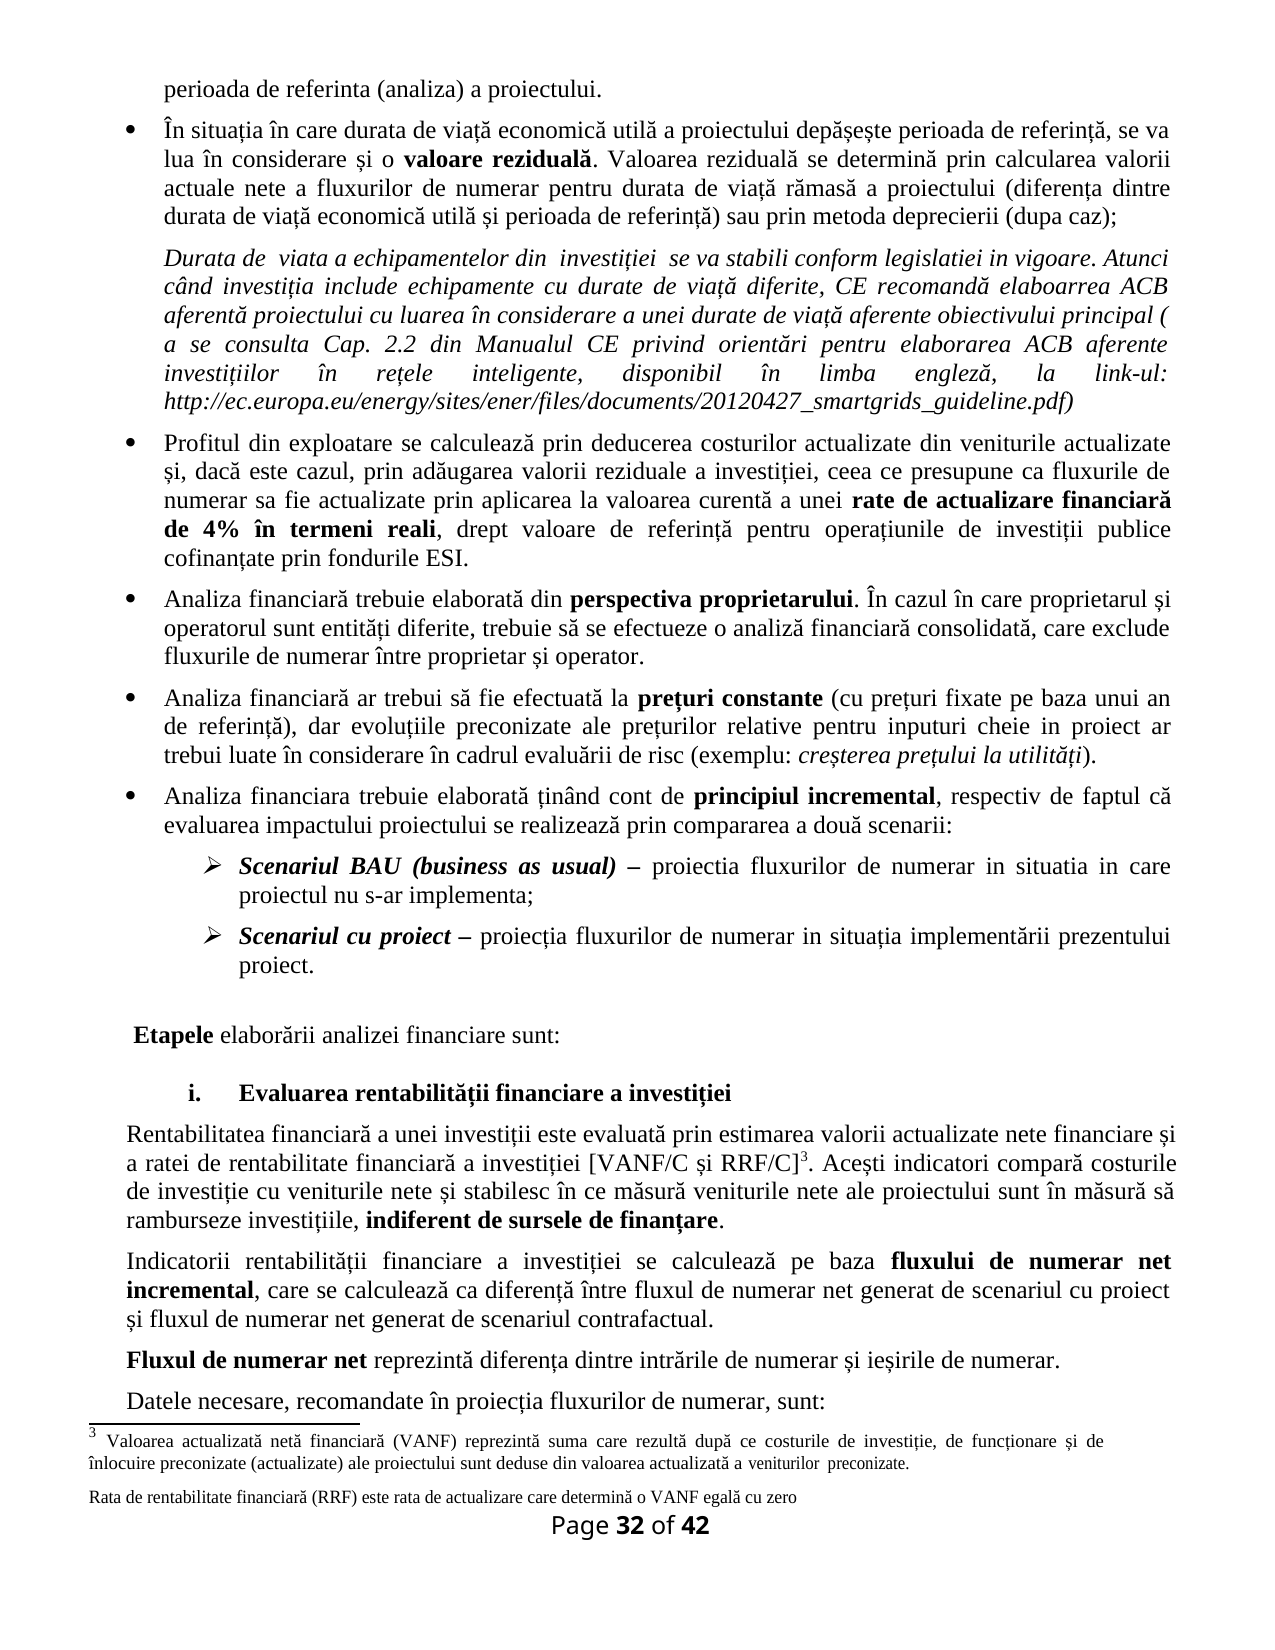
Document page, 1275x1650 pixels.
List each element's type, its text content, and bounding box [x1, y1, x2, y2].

list Profitul din exploatare se calculează prin deducerea costurilor actualizate din veniturile actualizate și, dacă este cazul, prin adăugarea valorii reziduale a investiției, ceea ce presupune ca fluxurile de numerar sa fie actualizate prin aplicarea la valoarea curentă a unei rate de actualizare financiară de 4% în termeni reali, drept valoare de referință pentru operațiunile de investiții publice cofinanțate prin fondurile ESI. [126, 428, 1172, 571]
list În situația în care durata de viață economică utilă a proiectului depășește perioada de referință, se va lua în considerare și o valoare reziduală. Valoarea reziduală se determină prin calcularea valorii actuale nete a fluxurilor de numerar pentru durata de viață rămasă a proiectului (diferența dintre durata de viață economică utilă și perioada de referință) sau prin metoda deprecierii (dupa caz); [126, 115, 1172, 230]
text Rentabilitatea financiară a unei investiții este evaluată prin estimarea valorii actualizate nete financiare și a ratei de rentabilitate financiară a investiției [VANF/C și RRF/C]. Acești indicatori compară costurile de investiție cu veniturile nete și stabilesc în ce măsură veniturile nete ale proiectului sunt în măsură să ramburseze investițiile, indiferent de sursele de finanțare. [126, 1119, 1177, 1234]
text Datele necesare, recomandate în proiecția fluxurilor de numerar, sunt: [126, 1386, 1172, 1415]
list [126, 74, 1172, 103]
list Analiza financiară trebuie elaborată din perspectiva proprietarului. În cazul în care proprietarul și operatorul sunt entități diferite, trebuie să se efectueze o analiză financiară consolidată, care exclude fluxurile de numerar între proprietar și operator. [126, 584, 1172, 670]
list Evaluarea rentabilității financiare a investiției [201, 1078, 1177, 1106]
list Scenariul cu proiect – proiecția fluxurilor de numerar in situația implementării prezentului proiect. [201, 921, 1172, 979]
list Durata de viata a echipamentelor din investiției se va stabili conform legislatiei in vigoare. Atunci când investiția include echipamente cu durate de viață diferite, CE recomandă elaboarrea ACB aferentă proiectului cu luarea în considerare a unei durate de viață aferente obiectivului principal ( a se consulta Cap. 2.2 din Manualul CE privind orientări pentru elaborarea ACB aferente investițiilor în rețele inteligente, disponibil în limba engleză, la link-ul: http://ec.europa.eu/energy/sites/ener/files/documents/20120427_smartgrids_guideline.pdf) [164, 243, 1172, 415]
list Analiza financiară ar trebui să fie efectuată la prețuri constante (cu prețuri fixate pe baza unui an de referință), dar evoluțiile preconizate ale prețurilor relative pentru inputuri cheie in proiect ar trebui luate în considerare în cadrul evaluării de risc (exemplu: creșterea prețului la utilități). [126, 683, 1172, 769]
text Fluxul de numerar net reprezintă diferența dintre intrările de numerar și ieșirile de numerar. [126, 1345, 1172, 1374]
list Scenariul BAU (business as usual) – proiectia fluxurilor de numerar in situatia in care proiectul nu s-ar implementa; [201, 851, 1172, 909]
text Etapele elaborării analizei financiare sunt: [133, 1020, 1172, 1049]
text Indicatorii rentabilității financiare a investiției se calculează pe baza fluxului de numerar net incremental, care se calculează ca diferență între fluxul de numerar net generat de scenariul cu proiect și fluxul de numerar net generat de scenariul contrafactual. [126, 1246, 1172, 1333]
list Analiza financiara trebuie elaborată ținând cont de principiul incremental, respectiv de faptul că evaluarea impactului proiectului se realizează prin compararea a două scenarii: [126, 781, 1172, 839]
